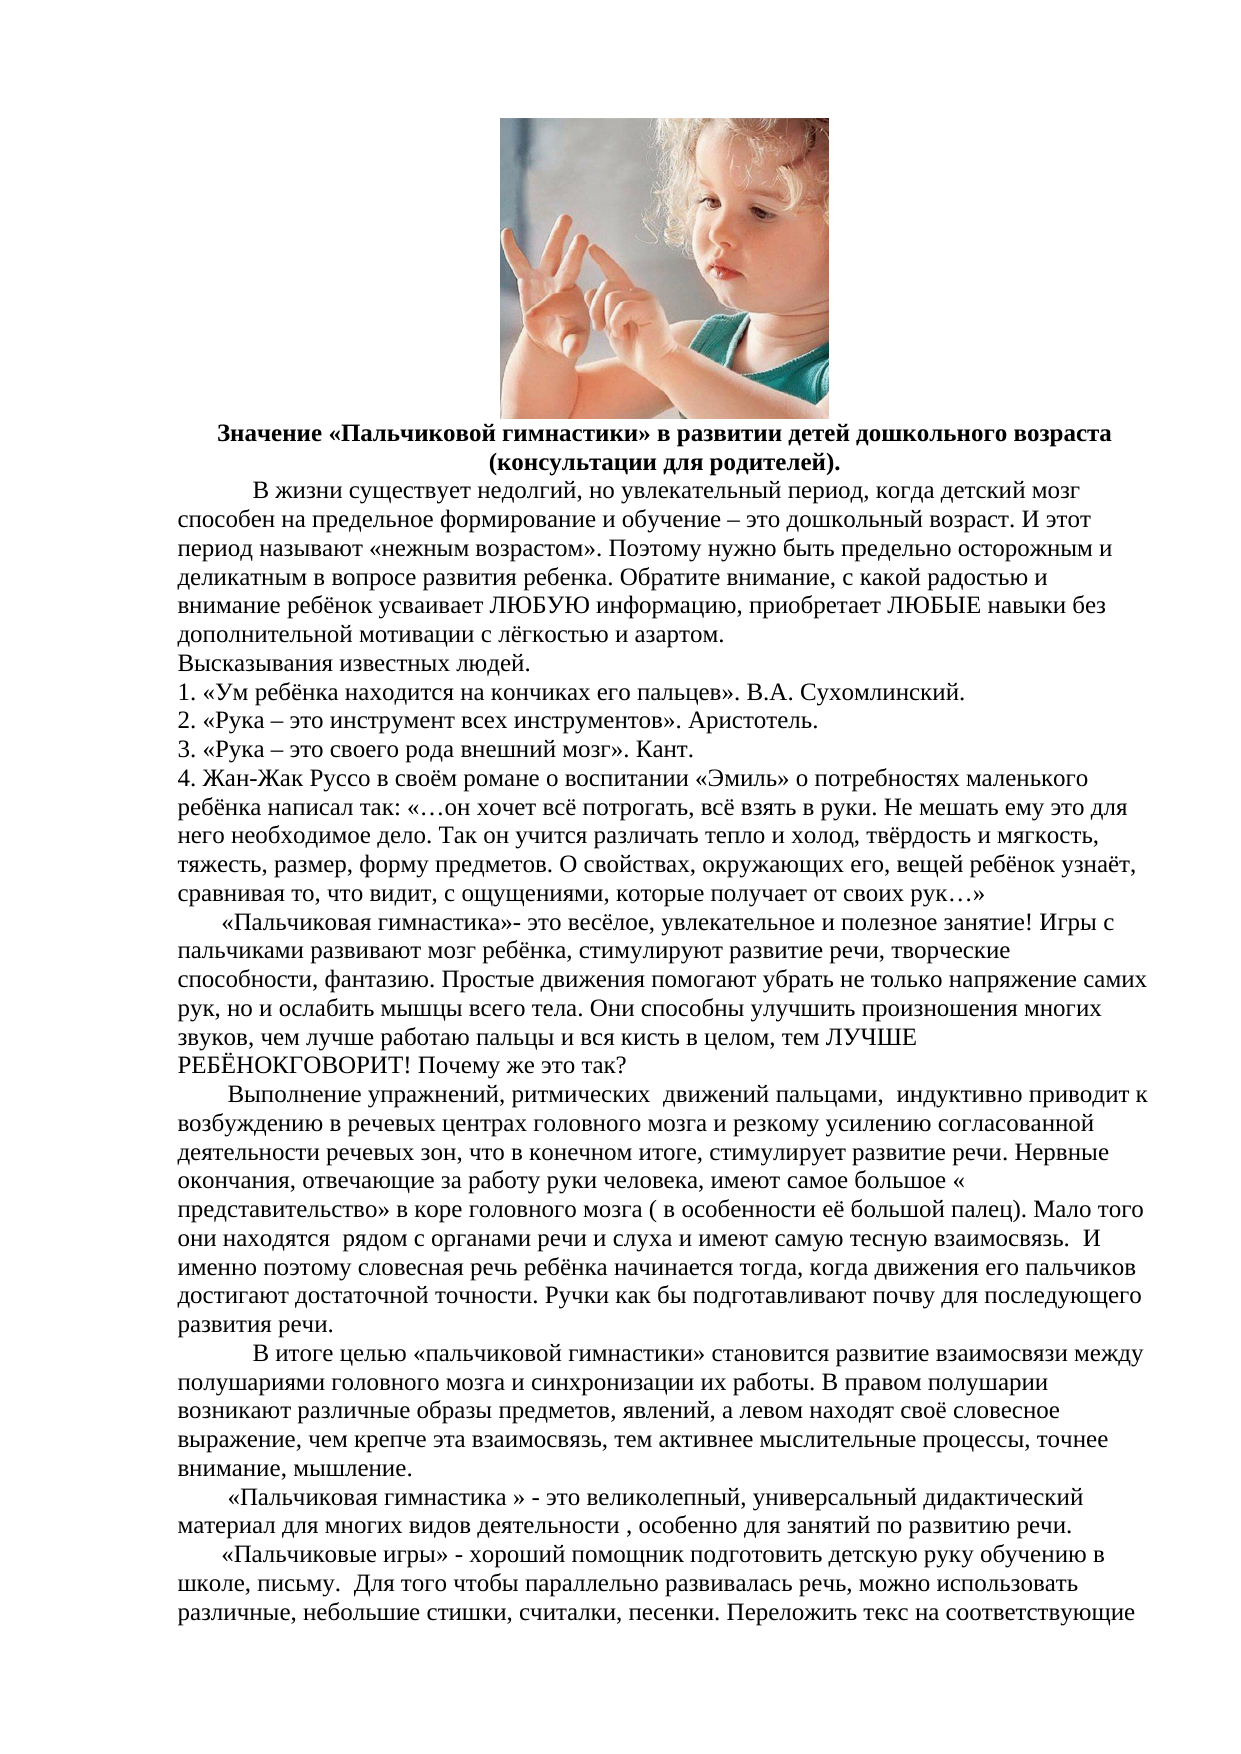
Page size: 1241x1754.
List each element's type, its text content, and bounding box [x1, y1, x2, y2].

text Высказывания известных людей. [177, 648, 1152, 677]
text 1. «Ум ребёнка находится на кончиках его пальцев». В.А. Сухомлинский. [177, 677, 1152, 706]
text 2. «Рука – это инструмент всех инструментов». Аристотель. [177, 706, 1152, 734]
picture [500, 118, 829, 419]
text Значение «Пальчиковой гимнастики» в развитии детей дошкольного возраста [177, 418, 1152, 447]
text (консультации для родителей). [177, 447, 1152, 476]
text В жизни существует недолгий, но увлекательный период, когда детский мозг способен на предельное формирование и обучение – это дошкольный возраст. И этот период называют «нежным возрастом». Поэтому нужно быть предельно осторожным и деликатным в вопросе развития ребенка. Обратите внимание, с какой радостью и внимание ребёнок усваивает ЛЮБУЮ информацию, приобретает ЛЮБЫЕ навыки без дополнительной мотивации с лёгкостью и азартом. [177, 476, 1152, 648]
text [177, 1539, 1152, 1626]
text «Пальчиковая гимнастика»- это весёлое, увлекательное и полезное занятие! Игры с пальчиками развивают мозг ребёнка, стимулируют развитие речи, творческие способности, фантазию. Простые движения помогают убрать не только напряжение самих рук, но и ослабить мышцы всего тела. Они способны улучшить произношения многих звуков, чем лучше работаю пальцы и вся кисть в целом, тем ЛУЧШЕ РЕБЁНОКГОВОРИТ! Почему же это так? [177, 907, 1152, 1079]
text Выполнение упражнений, ритмических движений пальцами, индуктивно приводит к возбуждению в речевых центрах головного мозга и резкому усилению согласованной деятельности речевых зон, что в конечном итоге, стимулирует развитие речи. Нервные окончания, отвечающие за работу руки человека, имеют самое большое « представительство» в коре головного мозга ( в особенности её большой палец). Мало того они находятся рядом с органами речи и слуха и имеют самую тесную взаимосвязь. И именно поэтому словесная речь ребёнка начинается тогда, когда движения его пальчиков достигают достаточной точности. Ручки как бы подготавливают почву для последующего развития речи. [177, 1079, 1152, 1338]
text В итоге целью «пальчиковой гимнастики» становится развитие взаимосвязи между полушариями головного мозга и синхронизации их работы. В правом полушарии возникают различные образы предметов, явлений, а левом находят своё словесное выражение, чем крепче эта взаимосвязь, тем активнее мыслительные процессы, точнее внимание, мышление. [177, 1338, 1152, 1482]
text «Пальчиковая гимнастика » - это великолепный, универсальный дидактический материал для многих видов деятельности , особенно для занятий по развитию речи. [177, 1482, 1152, 1539]
text 4. Жан-Жак Руссо в своём романе о воспитании «Эмиль» о потребностях маленького ребёнка написал так: «…он хочет всё потрогать, всё взять в руки. Не мешать ему это для него необходимое дело. Так он учится различать тепло и холод, твёрдость и мягкость, тяжесть, размер, форму предметов. О свойствах, окружающих его, вещей ребёнок узнаёт, сравнивая то, что видит, с ощущениями, которые получает от своих рук…» [177, 763, 1152, 907]
text 3. «Рука – это своего рода внешний мозг». Кант. [177, 734, 1152, 763]
